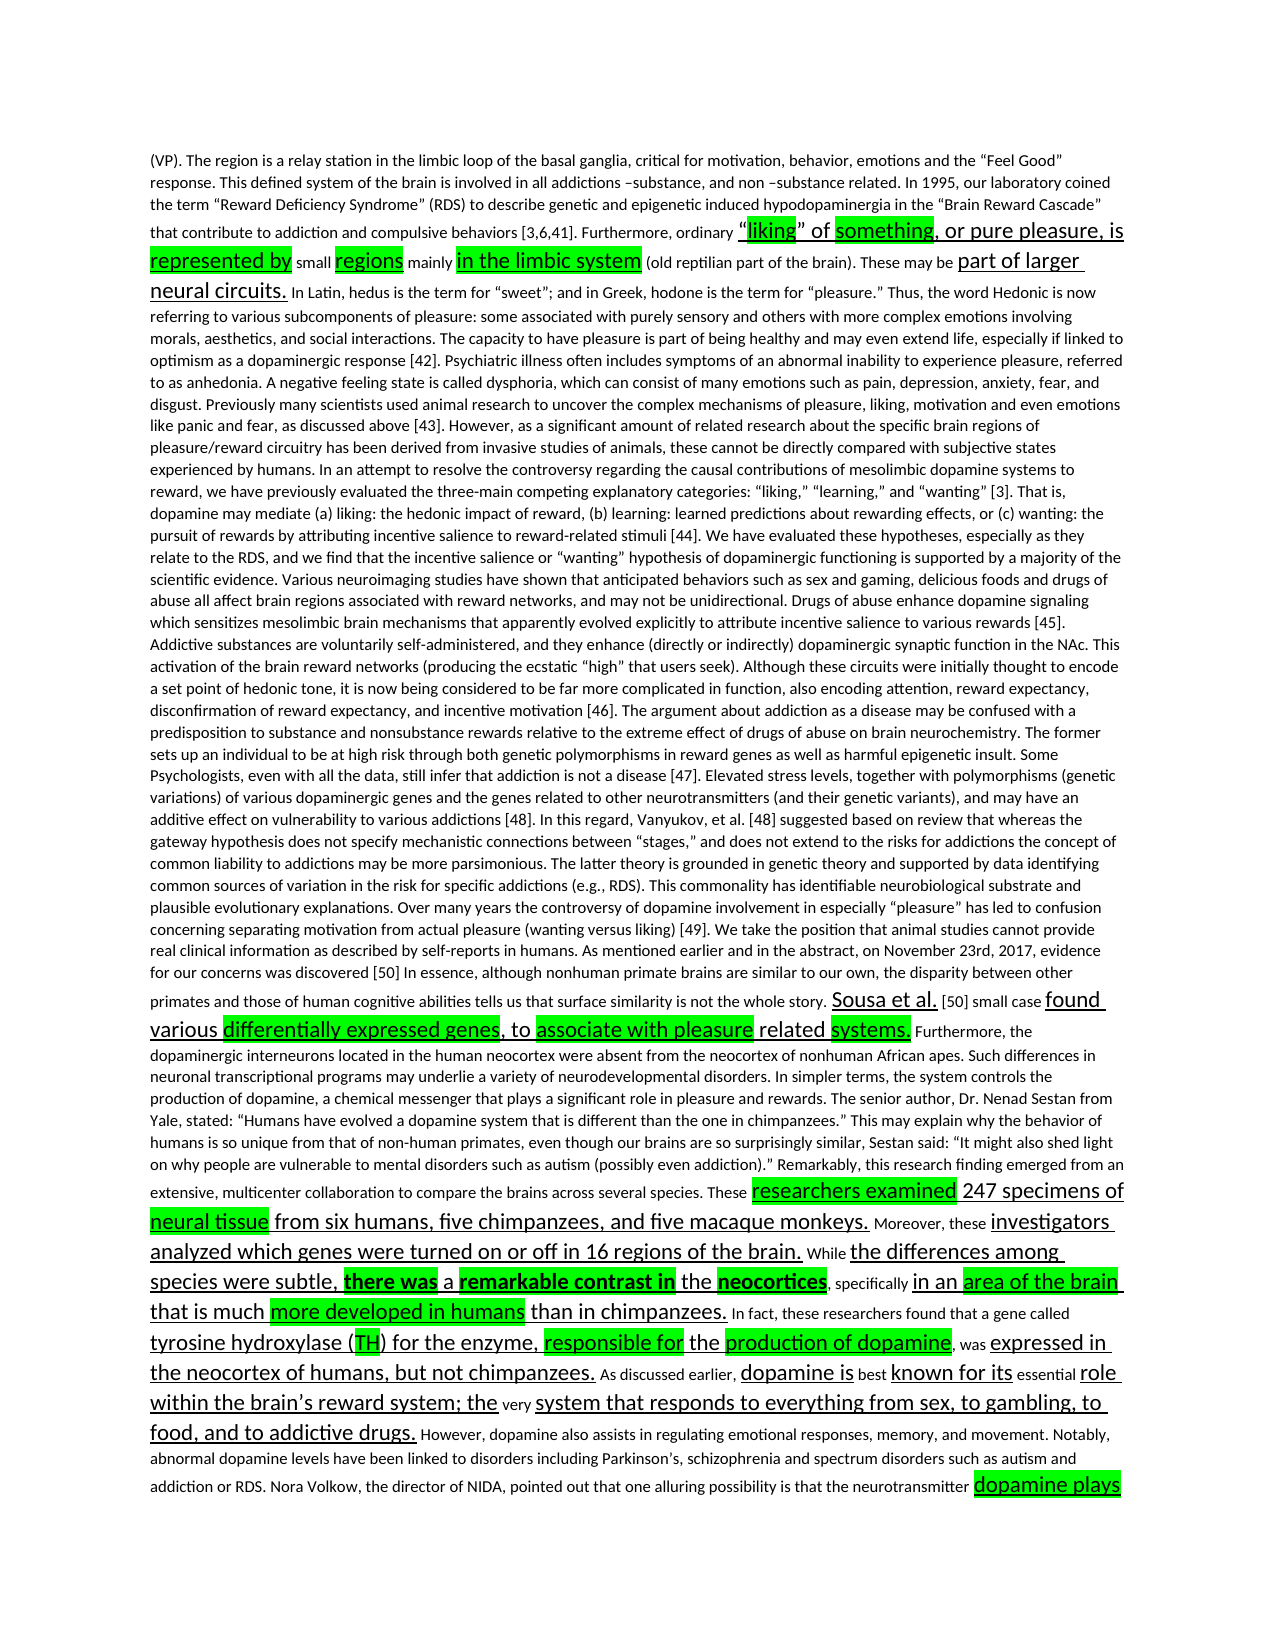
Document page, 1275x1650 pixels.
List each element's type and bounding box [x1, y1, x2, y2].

text [150, 150, 1125, 1498]
